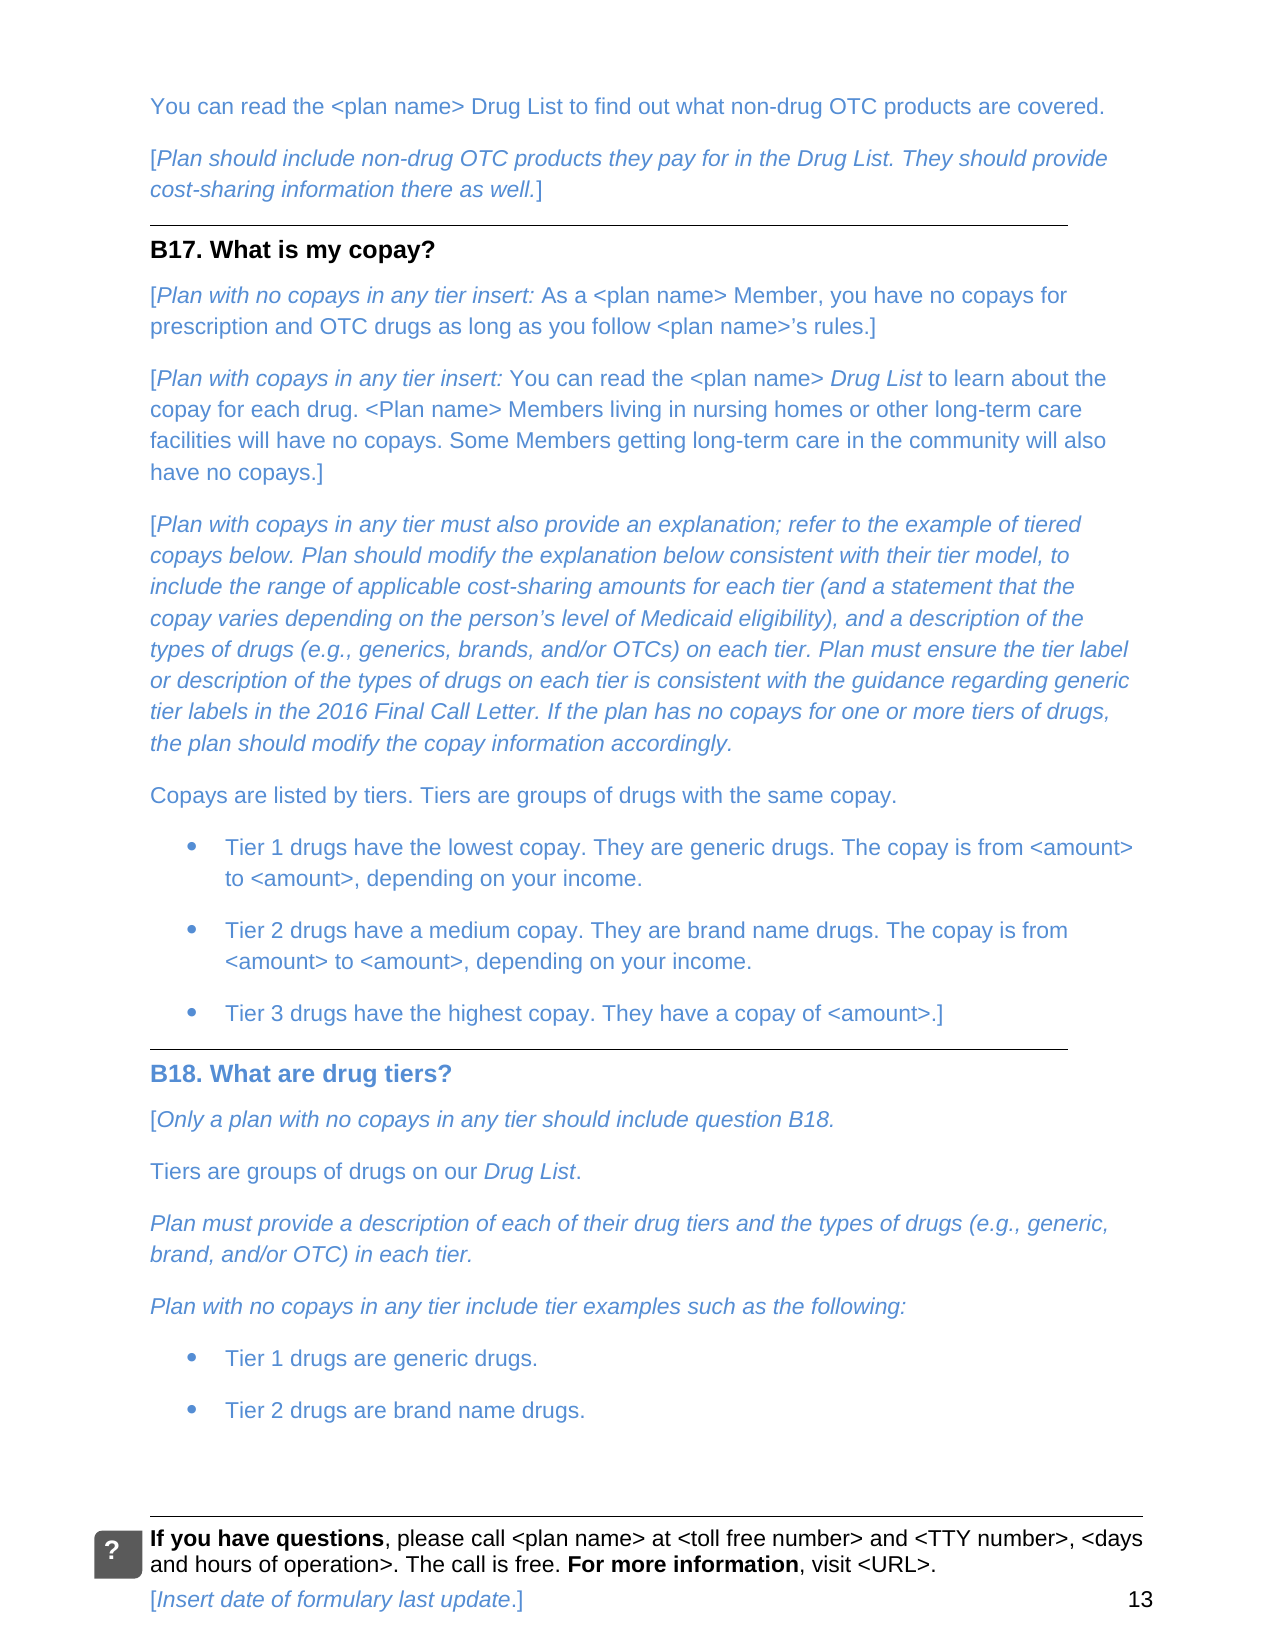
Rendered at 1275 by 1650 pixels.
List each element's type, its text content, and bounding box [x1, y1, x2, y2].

text Tiers are groups of drugs on our Drug List. [150, 1154, 1143, 1185]
text Plan must provide a description of each of their drug tiers and the types of drugs (e.g., generic, brand, and/or OTC) in each tier. [150, 1206, 1143, 1269]
subtitle B17. What is my copay? [150, 226, 1068, 266]
text Tier 1 drugs have the lowest copay. They are generic drugs. The copay is from <amount> to <amount>, depending on your income. [187, 830, 1143, 893]
text [Plan with no copays in any tier insert: As a <plan name> Member, you have no copays for prescription and OTC drugs as long as you follow <plan name>’s rules.] [150, 278, 1143, 341]
text Tier 3 drugs have the highest copay. They have a copay of <amount>.] [187, 997, 1143, 1028]
text [Plan with copays in any tier insert: You can read the <plan name> Drug List to learn about the copay for each drug. <Plan name> Members living in nursing homes or other long-term care facilities will have no copays. Some Members getting long-term care in the community will also have no copays.] [150, 361, 1143, 486]
text Plan with no copays in any tier include tier examples such as the following: [150, 1289, 1143, 1321]
text Tier 2 drugs have a medium copay. They are brand name drugs. The copay is from <amount> to <amount>, depending on your income. [187, 913, 1143, 976]
text You can read the <plan name> Drug List to find out what non-drug OTC products are covered. [150, 89, 1143, 121]
text Copays are listed by tiers. Tiers are groups of drugs with the same copay. [150, 778, 1143, 809]
subtitle B18. What are drug tiers? [150, 1050, 1068, 1089]
text [Plan with copays in any tier must also provide an explanation; refer to the example of tiered copays below. Plan should modify the explanation below consistent with their tier model, to include the range of applicable cost-sharing amounts for each tier (and a statement that the copay varies depending on the person’s level of Medicaid eligibility), and a description of the types of drugs (e.g., generics, brands, and/or OTCs) on each tier. Plan must ensure the tier label or description of the types of drugs on each tier is consistent with the guidance regarding generic tier labels in the 2016 Final Call Letter. If the plan has no copays for one or more tiers of drugs, the plan should modify the copay information accordingly. [150, 507, 1143, 757]
text Tier 1 drugs are generic drugs. [187, 1342, 1143, 1373]
text [Plan should include non-drug OTC products they pay for in the Drug List. They should provide cost-sharing information there as well.] [150, 142, 1143, 204]
list Tier 2 drugs are brand name drugs. [187, 1394, 1068, 1425]
text [Only a plan with no copays in any tier should include question B18. [150, 1102, 1143, 1133]
